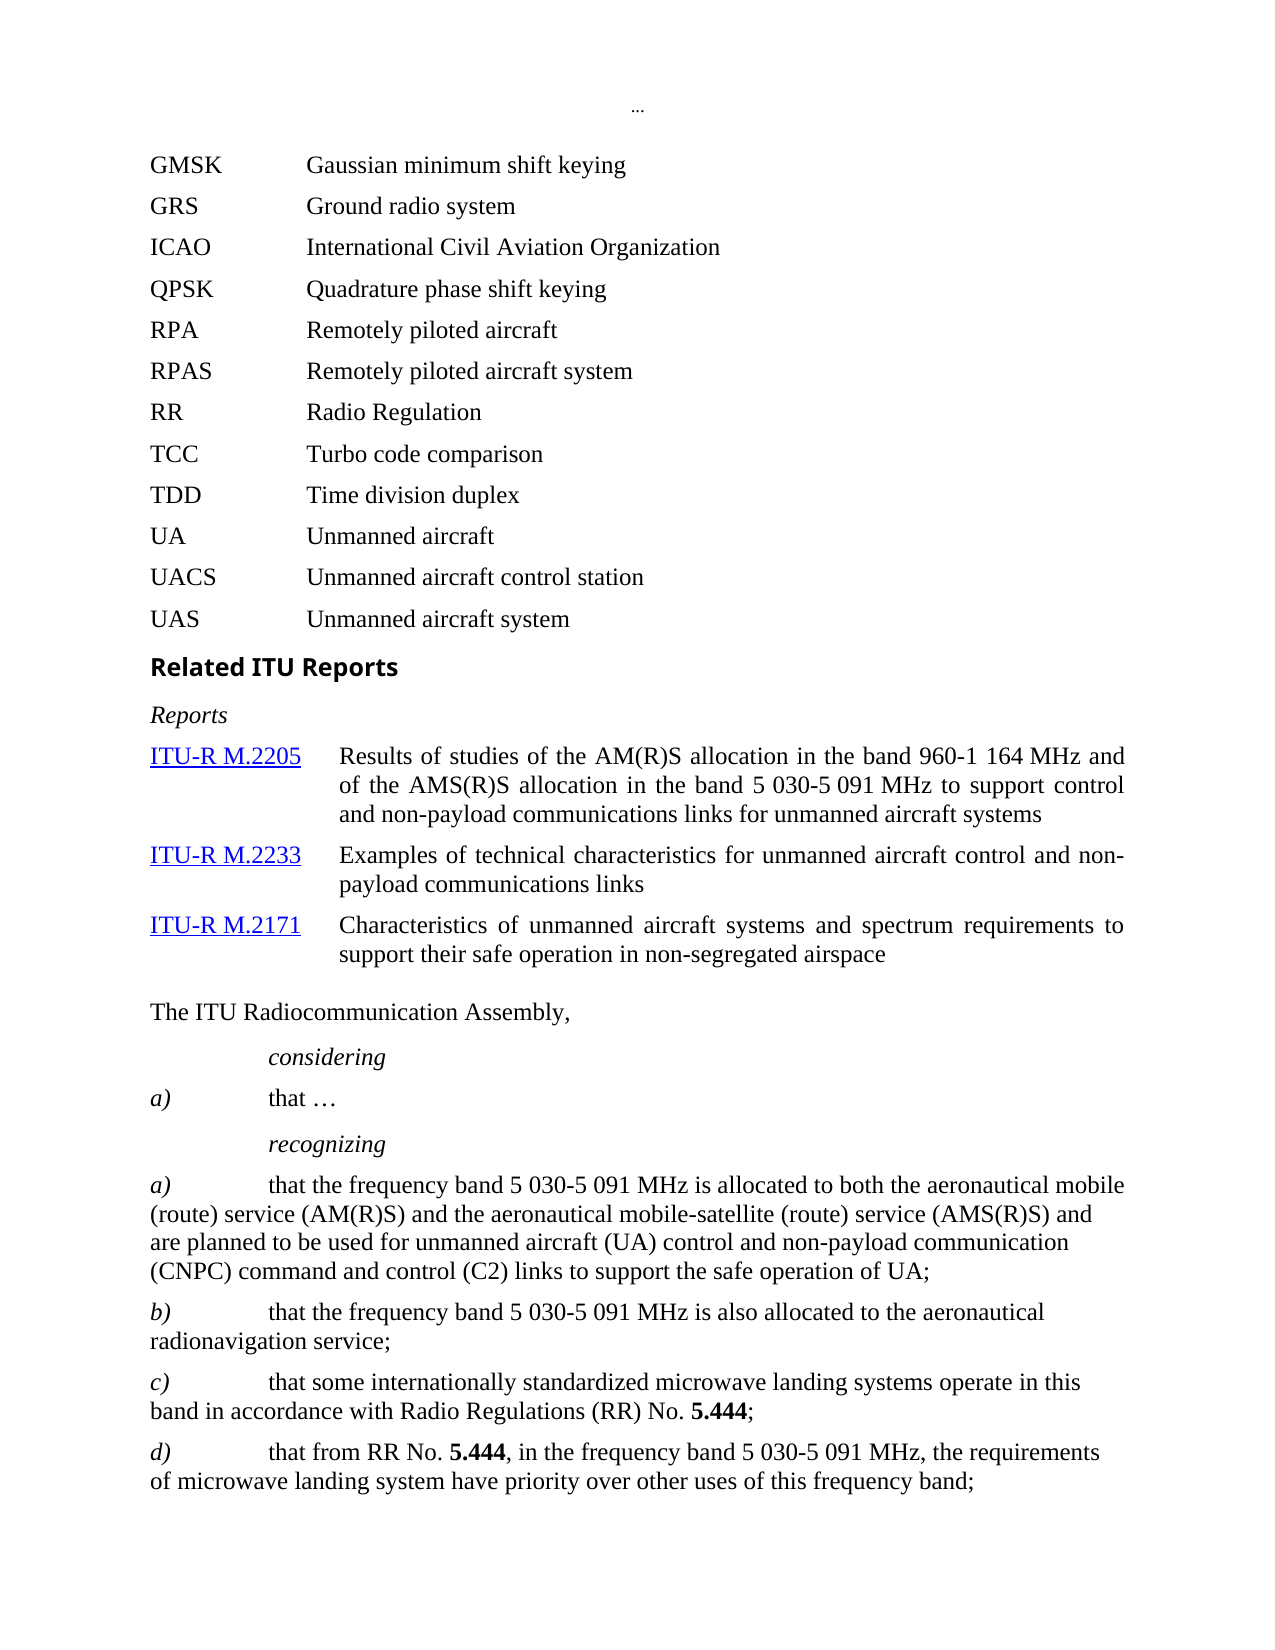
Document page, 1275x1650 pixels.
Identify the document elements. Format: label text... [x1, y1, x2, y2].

text considering [268, 1042, 1125, 1071]
text ITU-R M.2205 Results of studies of the AM(R)S allocation in the band 960-1 164 MHz and of the AMS(R)S allocation in the band 5 030-5 091 MHz to support control and non-payload communications links for unmanned aircraft systems [150, 741, 1125, 827]
text GRS Ground radio system [150, 191, 1125, 220]
text ITU-R M.2233 Examples of technical characteristics for unmanned aircraft control and non-payload communications links [150, 840, 1125, 897]
text TCC Turbo code comparison [150, 439, 1125, 467]
text b) that the frequency band 5 030-5 091 MHz is also allocated to the aeronautical radionavigation service; [150, 1297, 1125, 1355]
text a) that … [150, 1083, 1125, 1112]
text TDD Time division duplex [150, 480, 1125, 509]
text The ITU Radiocommunication Assembly, [150, 997, 1125, 1025]
text RPAS Remotely piloted aircraft system [150, 356, 1125, 385]
text ICAO International Civil Aviation Organization [150, 232, 1125, 261]
text Related ITU Reports [150, 649, 1125, 683]
text UA Unmanned aircraft [150, 521, 1125, 550]
text d) that from RR No. 5.444, in the frequency band 5 030-5 091 MHz, the requirements of microwave landing system have priority over other uses of this frequency band; [150, 1437, 1125, 1495]
text GMSK Gaussian minimum shift keying [150, 150, 1125, 179]
text UACS Unmanned aircraft control station [150, 562, 1125, 591]
text RPA Remotely piloted aircraft [150, 315, 1125, 344]
text ITU-R M.2171 Characteristics of unmanned aircraft systems and spectrum requirements to support their safe operation in non-segregated airspace [150, 910, 1125, 967]
text QPSK Quadrature phase shift keying [150, 274, 1125, 302]
text UAS Unmanned aircraft system [150, 604, 1125, 632]
text RR Radio Regulation [150, 397, 1125, 426]
text Reports [150, 700, 1125, 729]
text a) that the frequency band 5 030-5 091 MHz is allocated to both the aeronautical mobile (route) service (AM(R)S) and the aeronautical mobile-satellite (route) service (AMS(R)S) and are planned to be used for unmanned aircraft (UA) control and non-payload communication (CNPC) command and control (C2) links to support the safe operation of UA; [150, 1170, 1125, 1285]
text c) that some internationally standardized microwave landing systems operate in this band in accordance with Radio Regulations (RR) No. 5.444; [150, 1367, 1125, 1425]
text recognizing [268, 1129, 1125, 1157]
